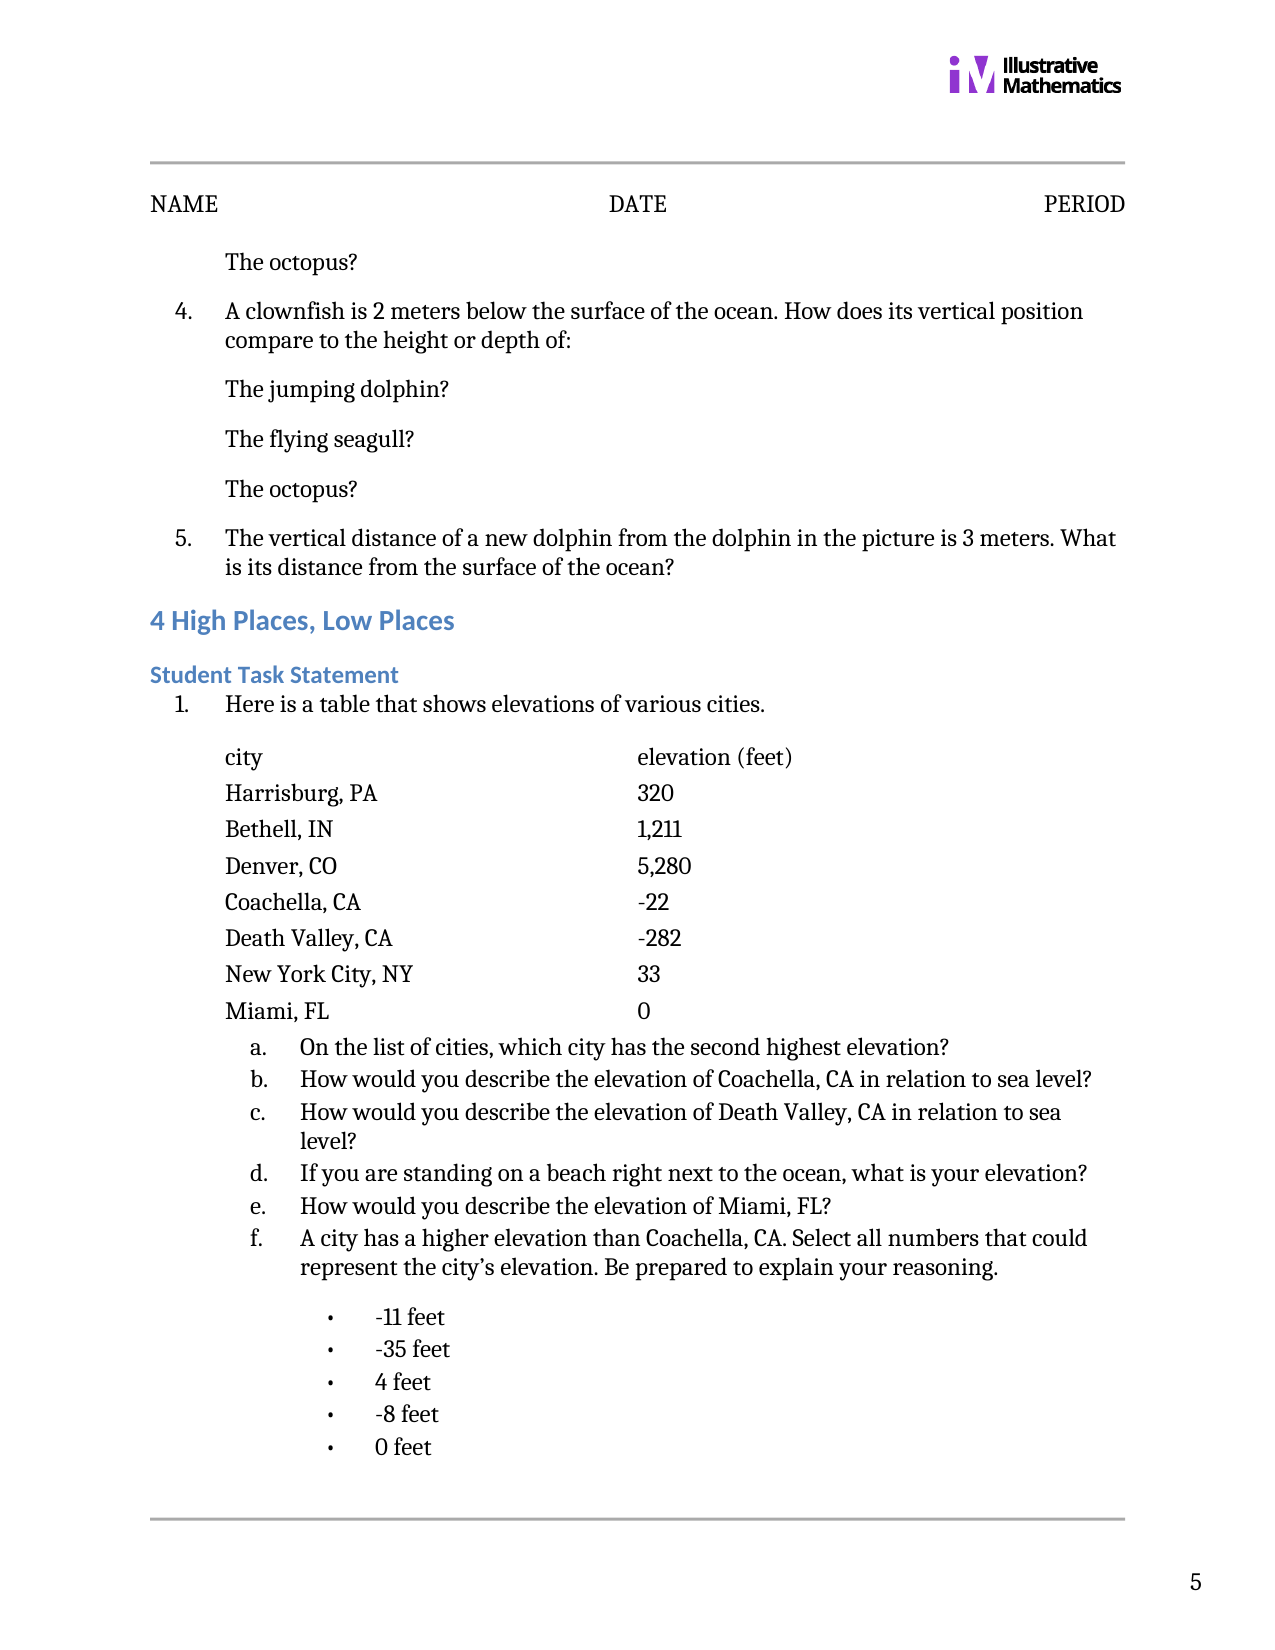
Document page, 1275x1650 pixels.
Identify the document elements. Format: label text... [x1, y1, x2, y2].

table_cell Denver, CO [139, 848, 551, 884]
picture [949, 55, 1121, 93]
list The vertical distance of a new dolphin from the dolphin in the picture is 3 meters. What is its distance from the surface of the ocean? [175, 524, 1125, 582]
table_cell Miami, FL [139, 993, 551, 1029]
table_cell -22 [551, 884, 964, 920]
list A clownfish is 2 meters below the surface of the ocean. How does its vertical position compare to the height or depth of: [175, 297, 1125, 354]
list If you are standing on a beach right next to the ocean, what is your elevation? [250, 1159, 1125, 1188]
table_cell 0 [551, 993, 964, 1029]
table_cell -282 [551, 920, 964, 957]
table_cell 5,280 [551, 848, 964, 884]
list The octopus? [175, 247, 1125, 276]
list 0 feet [325, 1432, 1125, 1461]
table_cell 33 [551, 957, 964, 993]
list How would you describe the elevation of Miami, FL? [250, 1192, 1125, 1220]
table_cell Harrisburg, PA [139, 775, 551, 812]
list Here is a table that shows elevations of various cities. [175, 689, 1125, 718]
list -11 feet [325, 1302, 1125, 1331]
list How would you describe the elevation of Death Valley, CA in relation to sea level? [250, 1098, 1125, 1155]
list 4 feet [325, 1367, 1125, 1396]
table_cell Coachella, CA [139, 884, 551, 920]
table_cell Death Valley, CA [139, 920, 551, 957]
table_cell Bethell, IN [139, 812, 551, 848]
list How would you describe the elevation of Coachella, CA in relation to sea level? [250, 1065, 1125, 1094]
list The jumping dolphin? [175, 375, 1125, 404]
list On the list of cities, which city has the second highest elevation? [250, 1033, 1125, 1062]
list A city has a higher elevation than Coachella, CA. Select all numbers that could represent the city’s elevation. Be prepared to explain your reasoning. [250, 1224, 1125, 1282]
table_header city [139, 739, 551, 775]
table_header elevation (feet) [551, 739, 964, 775]
table_cell 1,211 [551, 812, 964, 848]
subtitle Student Task Statement [150, 659, 1125, 689]
subtitle 4 High Places, Low Places [150, 602, 1125, 638]
table_cell New York City, NY [139, 957, 551, 993]
list -8 feet [325, 1400, 1125, 1429]
list The octopus? [175, 474, 1125, 503]
list The flying seagull? [175, 425, 1125, 454]
list -35 feet [325, 1335, 1125, 1364]
table_cell 320 [551, 775, 964, 812]
